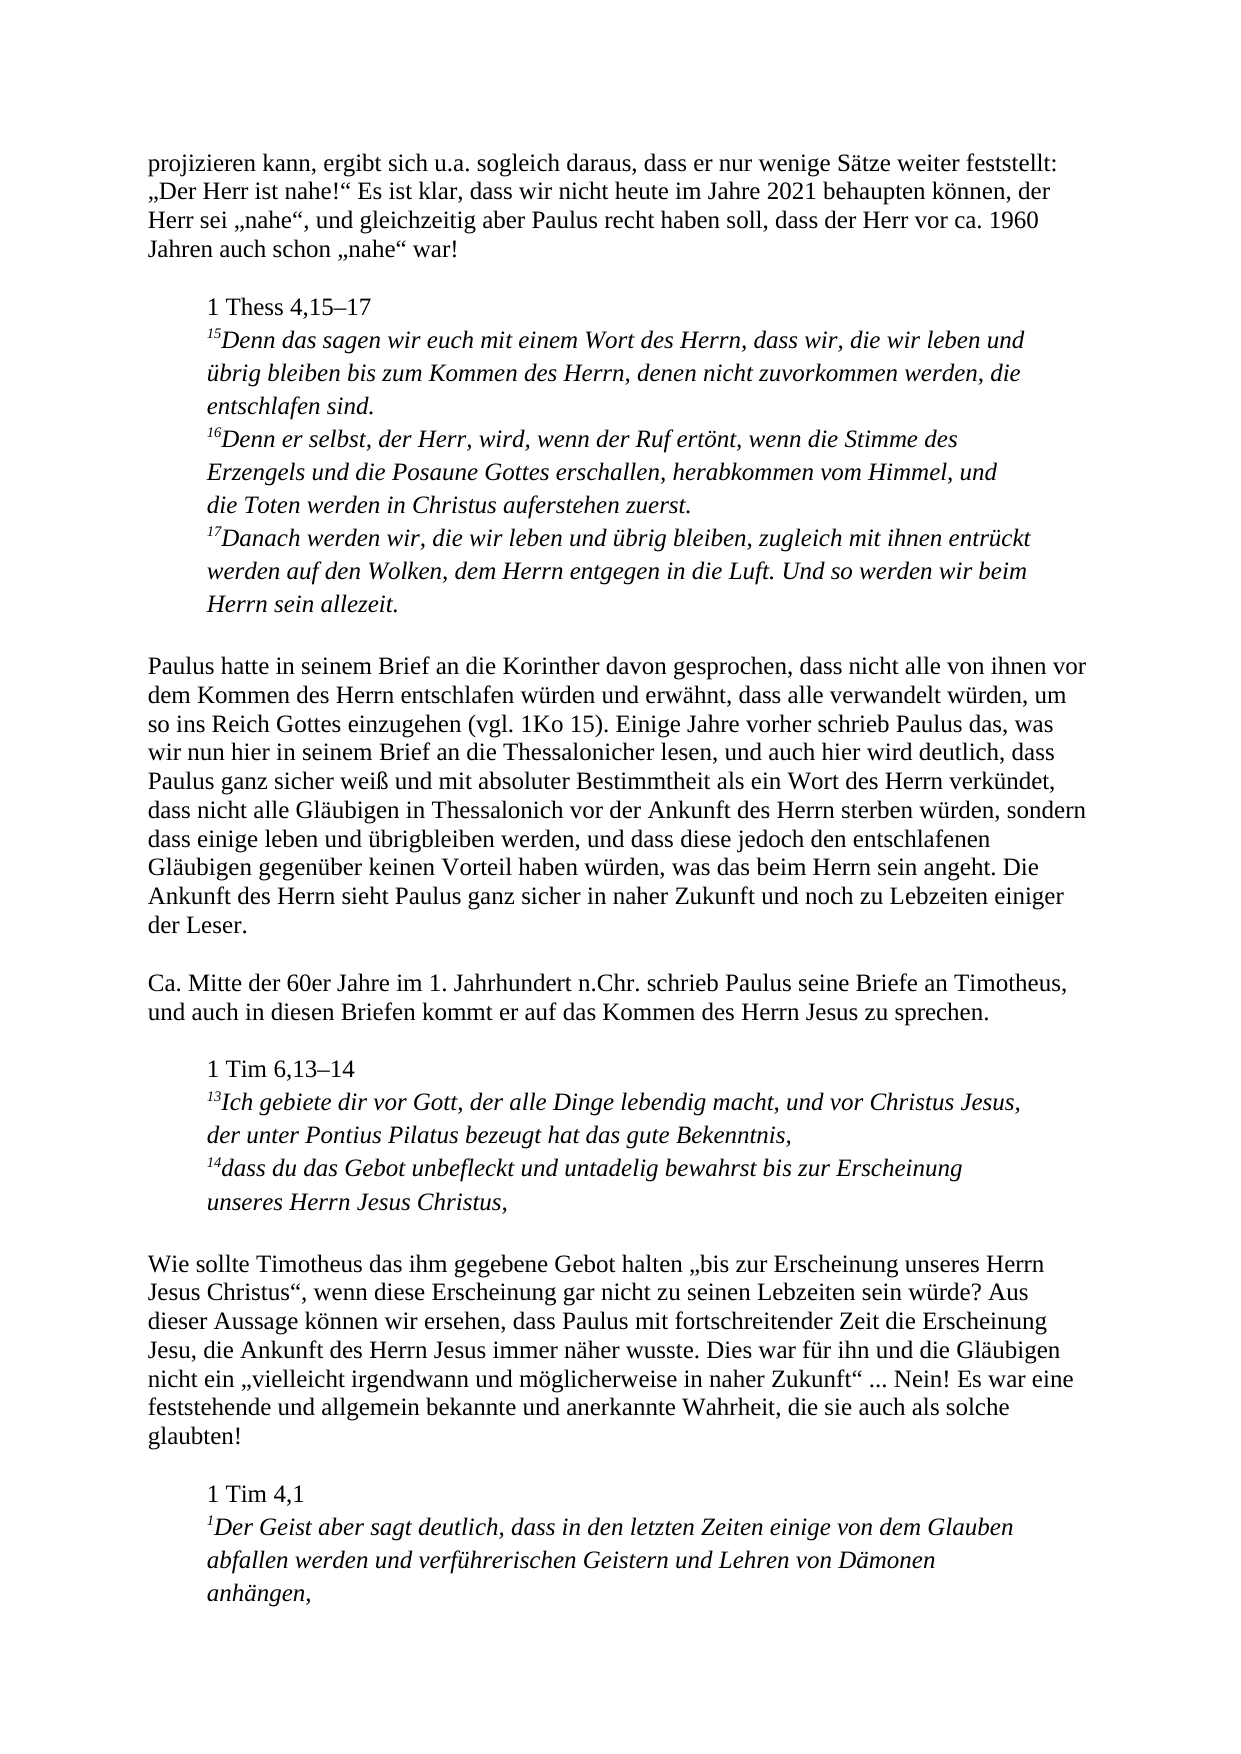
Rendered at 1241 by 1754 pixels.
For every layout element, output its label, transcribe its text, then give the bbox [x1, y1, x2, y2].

text 16Denn er selbst, der Herr, wird, wenn der Ruf ertönt, wenn die Stimme des Erzengels und die Posaune Gottes erschallen, herabkommen vom Himmel, und die Toten werden in Christus auferstehen zuerst. [207, 424, 1033, 519]
text 15Denn das sagen wir euch mit einem Wort des Herrn, dass wir, die wir leben und übrig bleiben bis zum Kommen des Herrn, denen nicht zuvorkommen werden, die entschlafen sind. [207, 325, 1033, 419]
text Wie sollte Timotheus das ihm gegebene Gebot halten „bis zur Erscheinung unseres Herrn Jesus Christus“, wenn diese Erscheinung gar nicht zu seinen Lebzeiten sein würde? Aus dieser Aussage können wir ersehen, dass Paulus mit fortschreitender Zeit die Erscheinung Jesu, die Ankunft des Herrn Jesus immer näher wusste. Dies war für ihn und die Gläubigen nicht ein „vielleicht irgendwann und möglicherweise in naher Zukunft“ ... Nein! Es war eine feststehende und allgemein bekannte und anerkannte Wahrheit, die sie auch als solche glaubten! [148, 1249, 1093, 1450]
text 1 Thess 4,15–17 [207, 292, 1033, 321]
text 13Ich gebiete dir vor Gott, der alle Dinge lebendig macht, und vor Christus Jesus, der unter Pontius Pilatus bezeugt hat das gute Bekenntnis, [207, 1087, 1033, 1149]
text 14dass du das Gebot unbefleckt und untadelig bewahrst bis zur Erscheinung unseres Herrn Jesus Christus, [207, 1153, 1033, 1215]
text Ca. Mitte der 60er Jahre im 1. Jahrhundert n.Chr. schrieb Paulus seine Briefe an Timotheus, und auch in diesen Briefen kommt er auf das Kommen des Herrn Jesus zu sprechen. [148, 968, 1093, 1025]
text 1 Tim 6,13–14 [207, 1054, 1033, 1083]
text 1 Tim 4,1 [207, 1479, 1033, 1508]
text 1Der Geist aber sagt deutlich, dass in den letzten Zeiten einige von dem Glauben abfallen werden und verführerischen Geistern und Lehren von Dämonen anhängen, [207, 1512, 1033, 1607]
text Paulus hatte in seinem Brief an die Korinther davon gesprochen, dass nicht alle von ihnen vor dem Kommen des Herrn entschlafen würden und erwähnt, dass alle verwandelt würden, um so ins Reich Gottes einzugehen (vgl. 1Ko 15). Einige Jahre vorher schrieb Paulus das, was wir nun hier in seinem Brief an die Thessalonicher lesen, und auch hier wird deutlich, dass Paulus ganz sicher weiß und mit absoluter Bestimmtheit als ein Wort des Herrn verkündet, dass nicht alle Gläubigen in Thessalonich vor der Ankunft des Herrn sterben würden, sondern dass einige leben und übrigbleiben werden, und dass diese jedoch den entschlafenen Gläubigen gegenüber keinen Vorteil haben würden, was das beim Herrn sein angeht. Die Ankunft des Herrn sieht Paulus ganz sicher in naher Zukunft und noch zu Lebzeiten einiger der Leser. [148, 651, 1093, 939]
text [148, 148, 1093, 263]
text 17Danach werden wir, die wir leben und übrig bleiben, zugleich mit ihnen entrückt werden auf den Wolken, dem Herrn entgegen in die Luft. Und so werden wir beim Herrn sein allezeit. [207, 523, 1033, 618]
